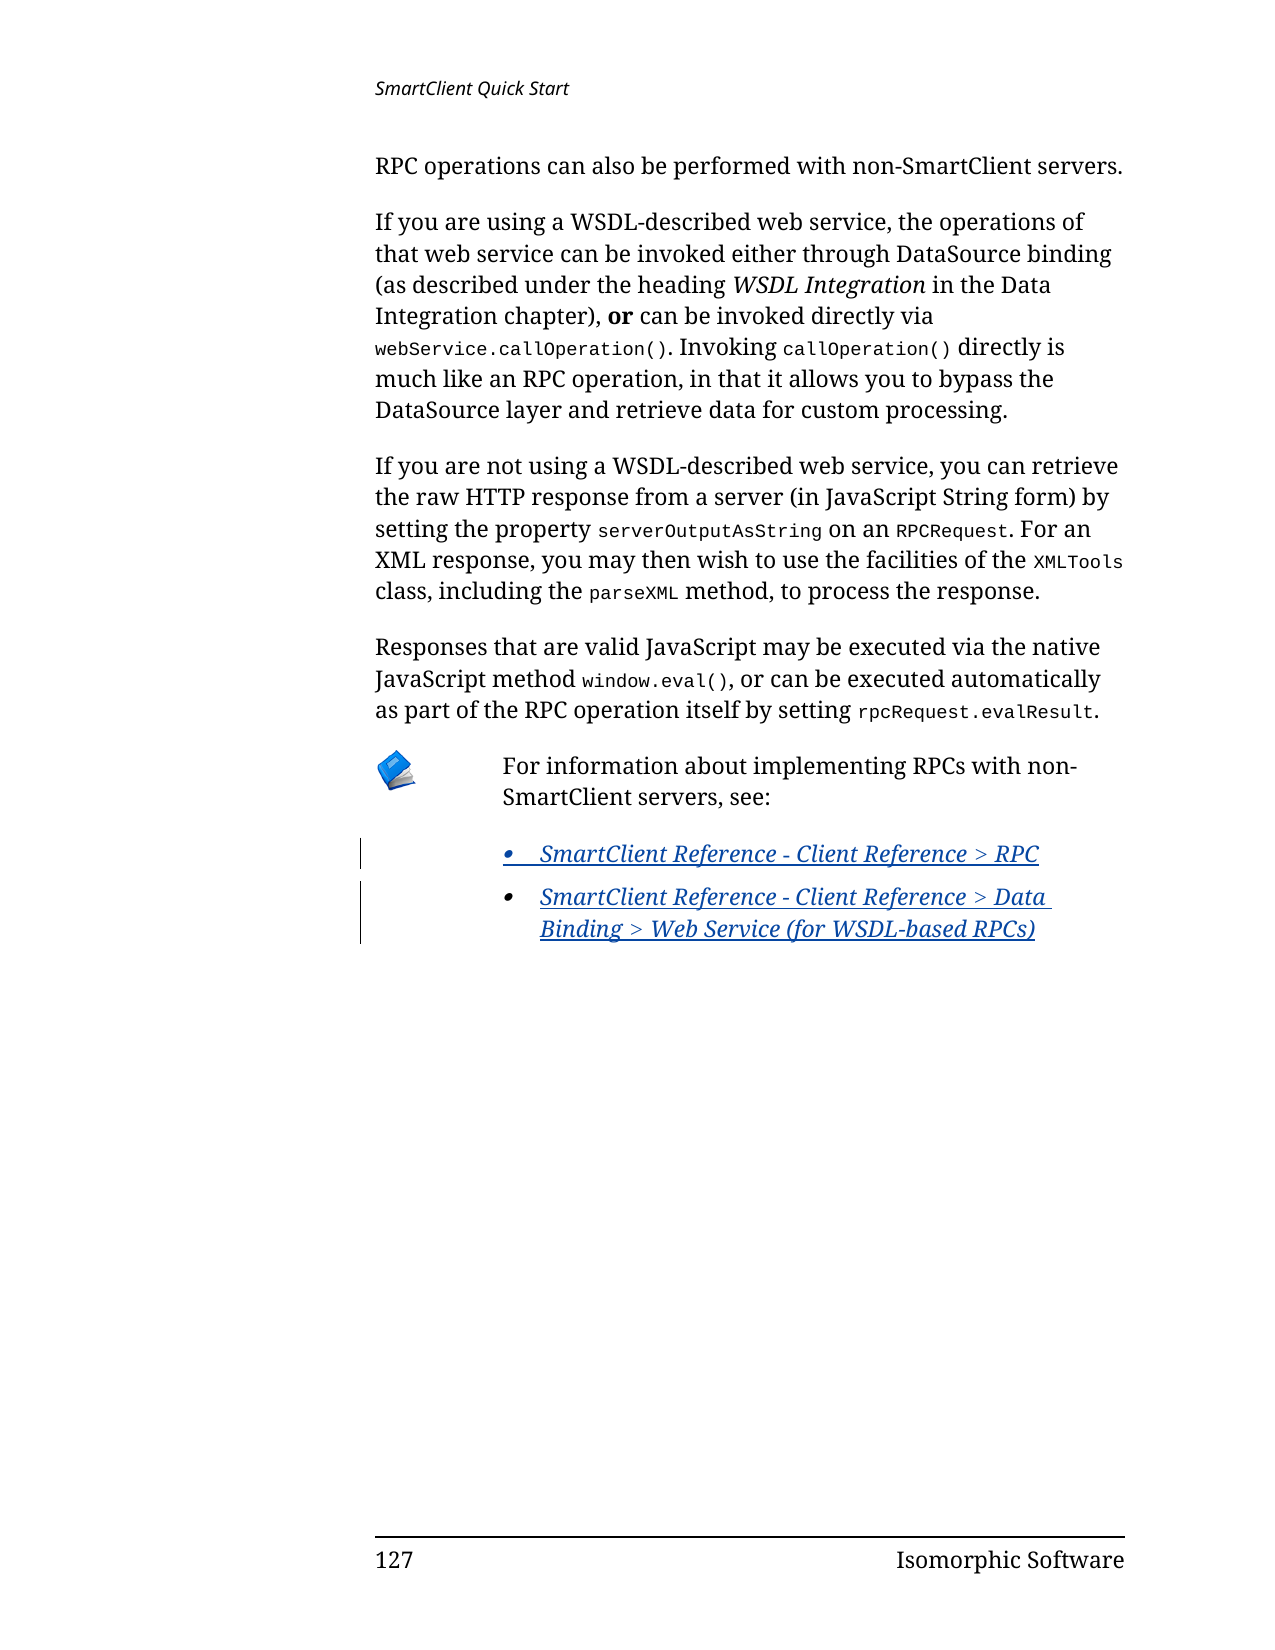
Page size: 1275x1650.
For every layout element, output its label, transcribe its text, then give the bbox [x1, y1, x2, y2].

text For information about implementing RPCs with non-SmartClient servers, see: [502, 750, 1125, 812]
text If you are using a WSDL-described web service, the operations of that web service can be invoked either through DataSource binding (as described under the heading WSDL Integration in the Data Integration chapter), or can be invoked directly via webService.callOperation(). Invoking callOperation() directly is much like an RPC operation, in that it allows you to bypass the DataSource layer and retrieve data for custom processing. [375, 206, 1125, 425]
text RPC operations can also be performed with non-SmartClient servers. [375, 150, 1125, 181]
text If you are not using a WSDL-described web service, you can retrieve the raw HTTP response from a server (in JavaScript String form) by setting the property serverOutputAsString on an RPCRequest. For an XML response, you may then wish to use the facilities of the XMLTools class, including the parseXML method, to process the response. [375, 450, 1125, 606]
picture [375, 750, 417, 791]
text Responses that are valid JavaScript may be executed via the native JavaScript method window.eval(), or can be executed automatically as part of the RPC operation itself by setting rpcRequest.evalResult. [375, 631, 1125, 725]
